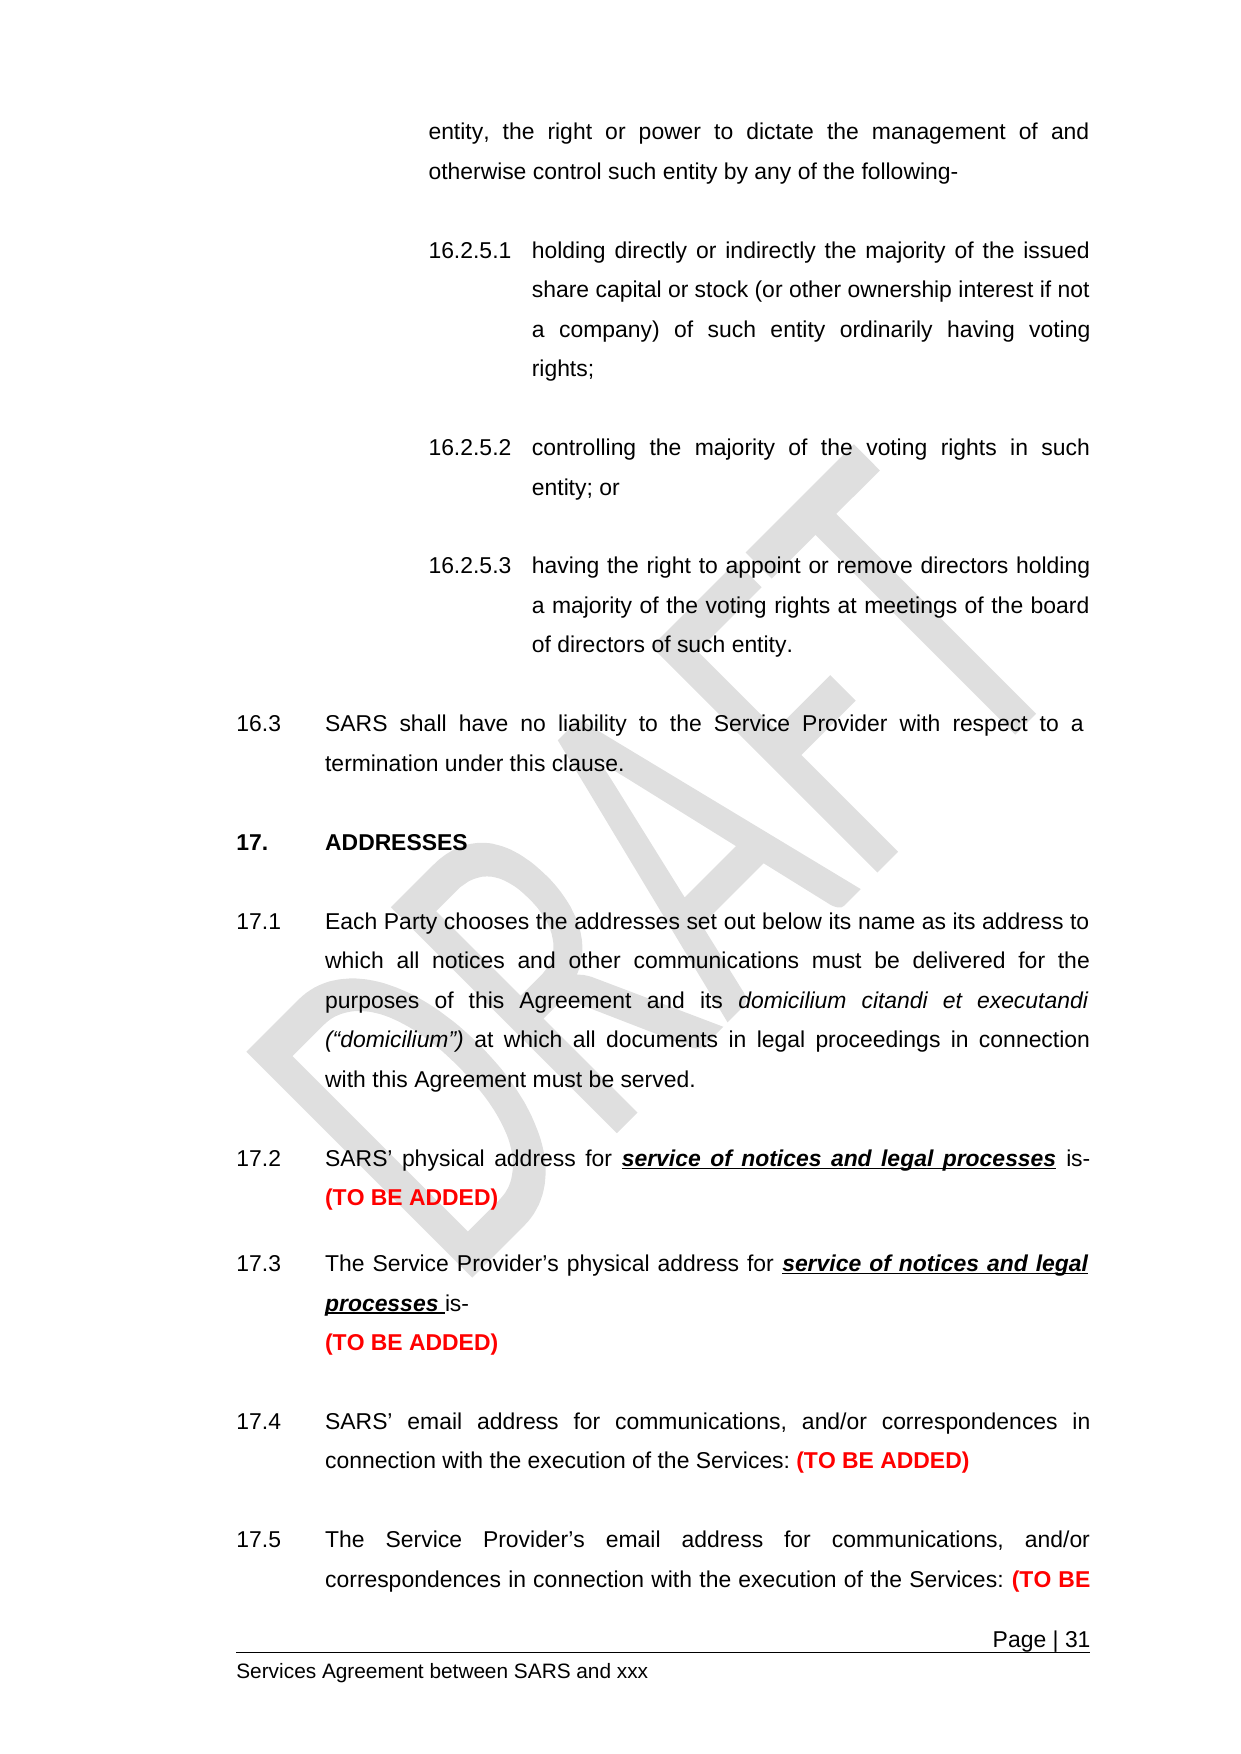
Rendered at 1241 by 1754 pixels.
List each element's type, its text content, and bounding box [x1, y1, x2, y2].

list SARS’ physical address for service of notices and legal processes is- (TO BE ADDED) [236, 1145, 1090, 1211]
list (TO BE ADDED) [325, 1329, 1090, 1355]
list SARS shall have no liability to the Service Provider with respect to a termination under this clause. [236, 710, 1084, 776]
list holding directly or indirectly the majority of the issued share capital or stock (or other ownership interest if not a company) of such entity ordinarily having voting rights; [428, 237, 1090, 381]
list controlling the majority of the voting rights in such entity; or [428, 434, 1090, 500]
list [236, 1526, 1090, 1592]
list SARS’ email address for communications, and/or correspondences in connection with the execution of the Services: (TO BE ADDED) [236, 1408, 1090, 1474]
list having the right to appoint or remove directors holding a majority of the voting rights at meetings of the board of directors of such entity. [428, 552, 1090, 658]
list Each Party chooses the addresses set out below its name as its address to which all notices and other communications must be delivered for the purposes of this Agreement and its domicilium citandi et executandi (“domicilium”) at which all documents in legal proceedings in connection with this Agreement must be served. [236, 908, 1090, 1092]
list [325, 118, 1090, 184]
list ADDRESSES [236, 829, 1090, 855]
list The Service Provider’s physical address for service of notices and legal processes is- [236, 1250, 1090, 1316]
